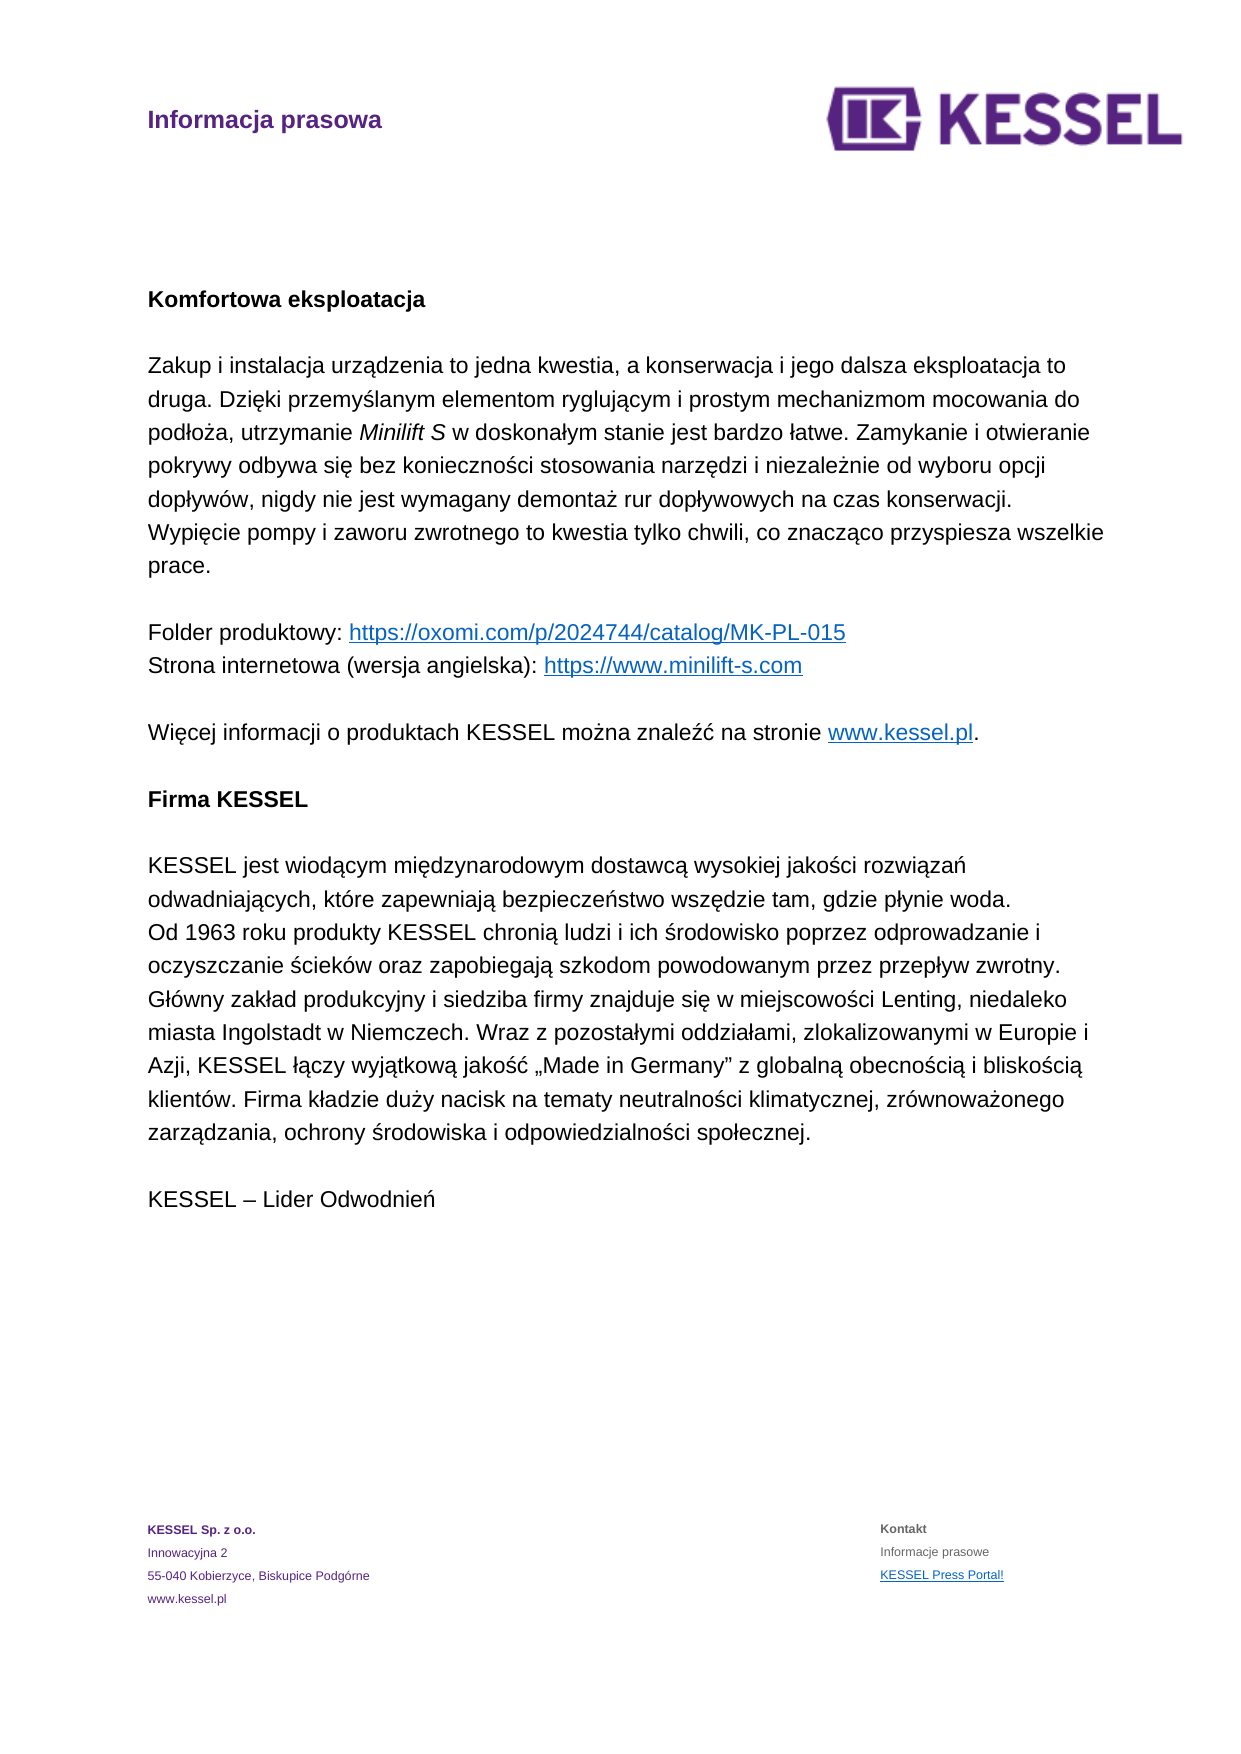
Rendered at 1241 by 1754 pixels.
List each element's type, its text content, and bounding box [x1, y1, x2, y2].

text Od 1963 roku produkty KESSEL chronią ludzi i ich środowisko poprzez odprowadzanie i oczyszczanie ścieków oraz zapobiegają szkodom powodowanym przez przepływ zwrotny. Główny zakład produkcyjny i siedziba firmy znajduje się w miejscowości Lenting, niedaleko miasta Ingolstadt w Niemczech. Wraz z pozostałymi oddziałami, zlokalizowanymi w Europie i Azji, KESSEL łączy wyjątkową jakość „Made in Germany” z globalną obecnością i bliskością klientów. Firma kładzie duży nacisk na tematy neutralności klimatycznej, zrównoważonego zarządzania, ochrony środowiska i odpowiedzialności społecznej. [148, 914, 1123, 1147]
text Zakup i instalacja urządzenia to jedna kwestia, a konserwacja i jego dalsza eksploatacja to druga. Dzięki przemyślanym elementom ryglującym i prostym mechanizmom mocowania do podłoża, utrzymanie Minilift S w doskonałym stanie jest bardzo łatwe. Zamykanie i otwieranie pokrywy odbywa się bez konieczności stosowania narzędzi i niezależnie od wyboru opcji dopływów, nigdy nie jest wymagany demontaż rur dopływowych na czas konserwacji. Wypięcie pompy i zaworu zwrotnego to kwestia tylko chwili, co znacząco przyspiesza wszelkie prace. [148, 347, 1123, 581]
text KESSEL – Lider Odwodnień [148, 1181, 1123, 1214]
text Firma KESSEL [148, 781, 1123, 814]
text Strona internetowa (wersja angielska): https://www.minilift-s.com [148, 647, 1123, 681]
text Komfortowa eksploatacja [148, 281, 1123, 314]
text Folder produktowy: https://oxomi.com/p/2024744/catalog/MK-PL-015 [148, 614, 1123, 647]
text Więcej informacji o produktach KESSEL można znaleźć na stronie www.kessel.pl. [148, 714, 1123, 747]
text KESSEL jest wiodącym międzynarodowym dostawcą wysokiej jakości rozwiązań odwadniających, które zapewniają bezpieczeństwo wszędzie tam, gdzie płynie woda. [148, 847, 1123, 914]
